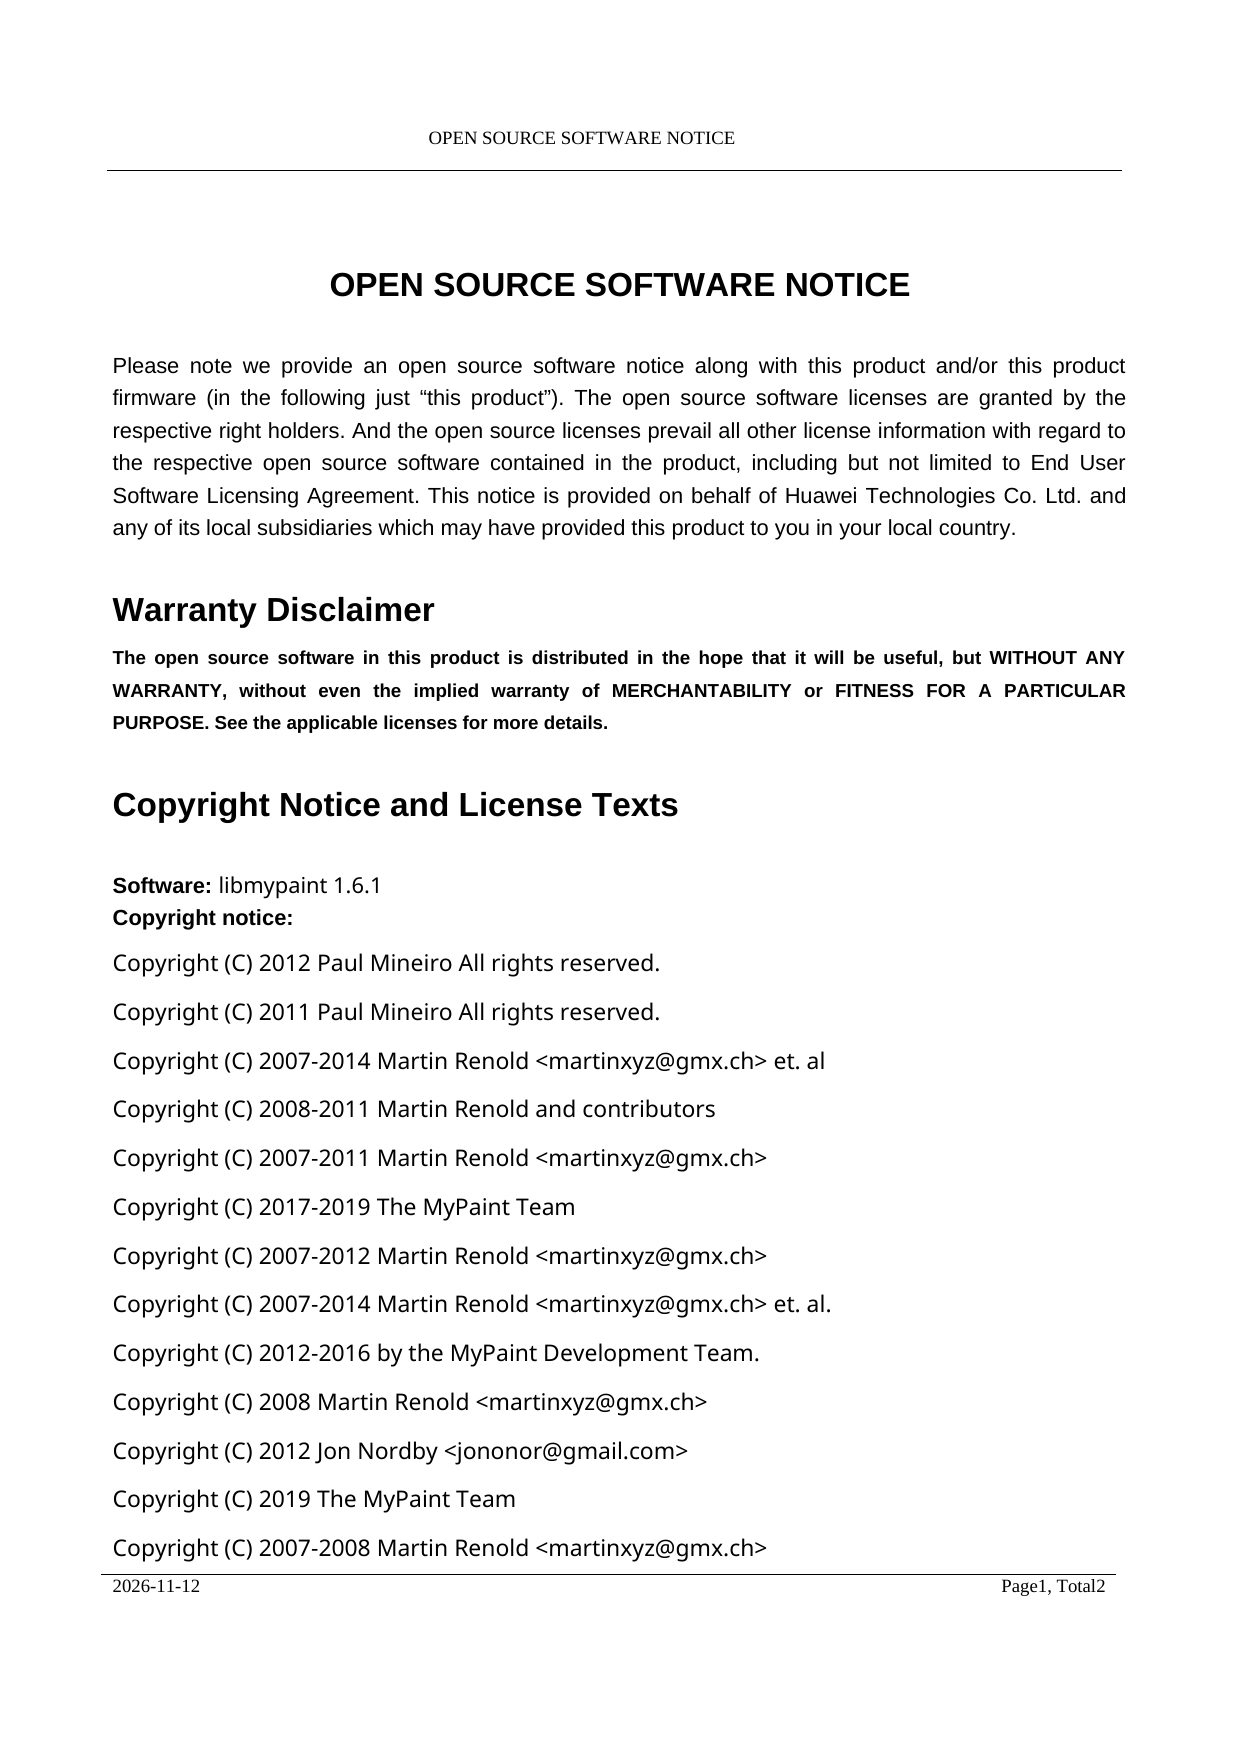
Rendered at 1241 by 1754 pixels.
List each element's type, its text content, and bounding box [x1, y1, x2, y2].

text Software: libmypaint 1.6.1 [112, 869, 1128, 901]
text Copyright notice: [112, 901, 1128, 934]
text Warranty Disclaimer [112, 576, 1128, 641]
text The open source software in this product is distributed in the hope that it will be useful, but WITHOUT ANY WARRANTY, without even the implied warranty of MERCHANTABILITY or FITNESS FOR A PARTICULAR PURPOSE. See the applicable licenses for more details. [112, 641, 1128, 739]
text Please note we provide an open source software notice along with this product and/or this product firmware (in the following just “this product”). The open source software licenses are granted by the respective right holders. And the open source licenses prevail all other license information with regard to the respective open source software contained in the product, including but not limited to End User Software Licensing Agreement. This notice is provided on behalf of Huawei Technologies Co. Ltd. and any of its local subsidiaries which may have provided this product to you in your local country. [112, 349, 1128, 544]
text Copyright Notice and License Texts [112, 771, 1128, 836]
text Copyright (C) 2012 Paul Mineiro All rights reserved. Copyright (C) 2011 Paul Mineiro All rights reserved. Copyright (C) 2007-2014 Martin Renold <martinxyz@gmx.ch> et. al Copyright (C) 2008-2011 Martin Renold and contributors Copyright (C) 2007-2011 Martin Renold <martinxyz@gmx.ch> Copyright (C) 2017-2019 The MyPaint Team Copyright (C) 2007-2012 Martin Renold <martinxyz@gmx.ch> Copyright (C) 2007-2014 Martin Renold <martinxyz@gmx.ch> et. al. Copyright (C) 2012-2016 by the MyPaint Development Team. Copyright (C) 2008 Martin Renold <martinxyz@gmx.ch> Copyright (C) 2012 Jon Nordby <jononor@gmail.com> Copyright (C) 2019 The MyPaint Team Copyright (C) 2007-2008 Martin Renold <martinxyz@gmx.ch> [112, 947, 1128, 1564]
text OPEN SOURCE SOFTWARE NOTICE [112, 251, 1128, 316]
